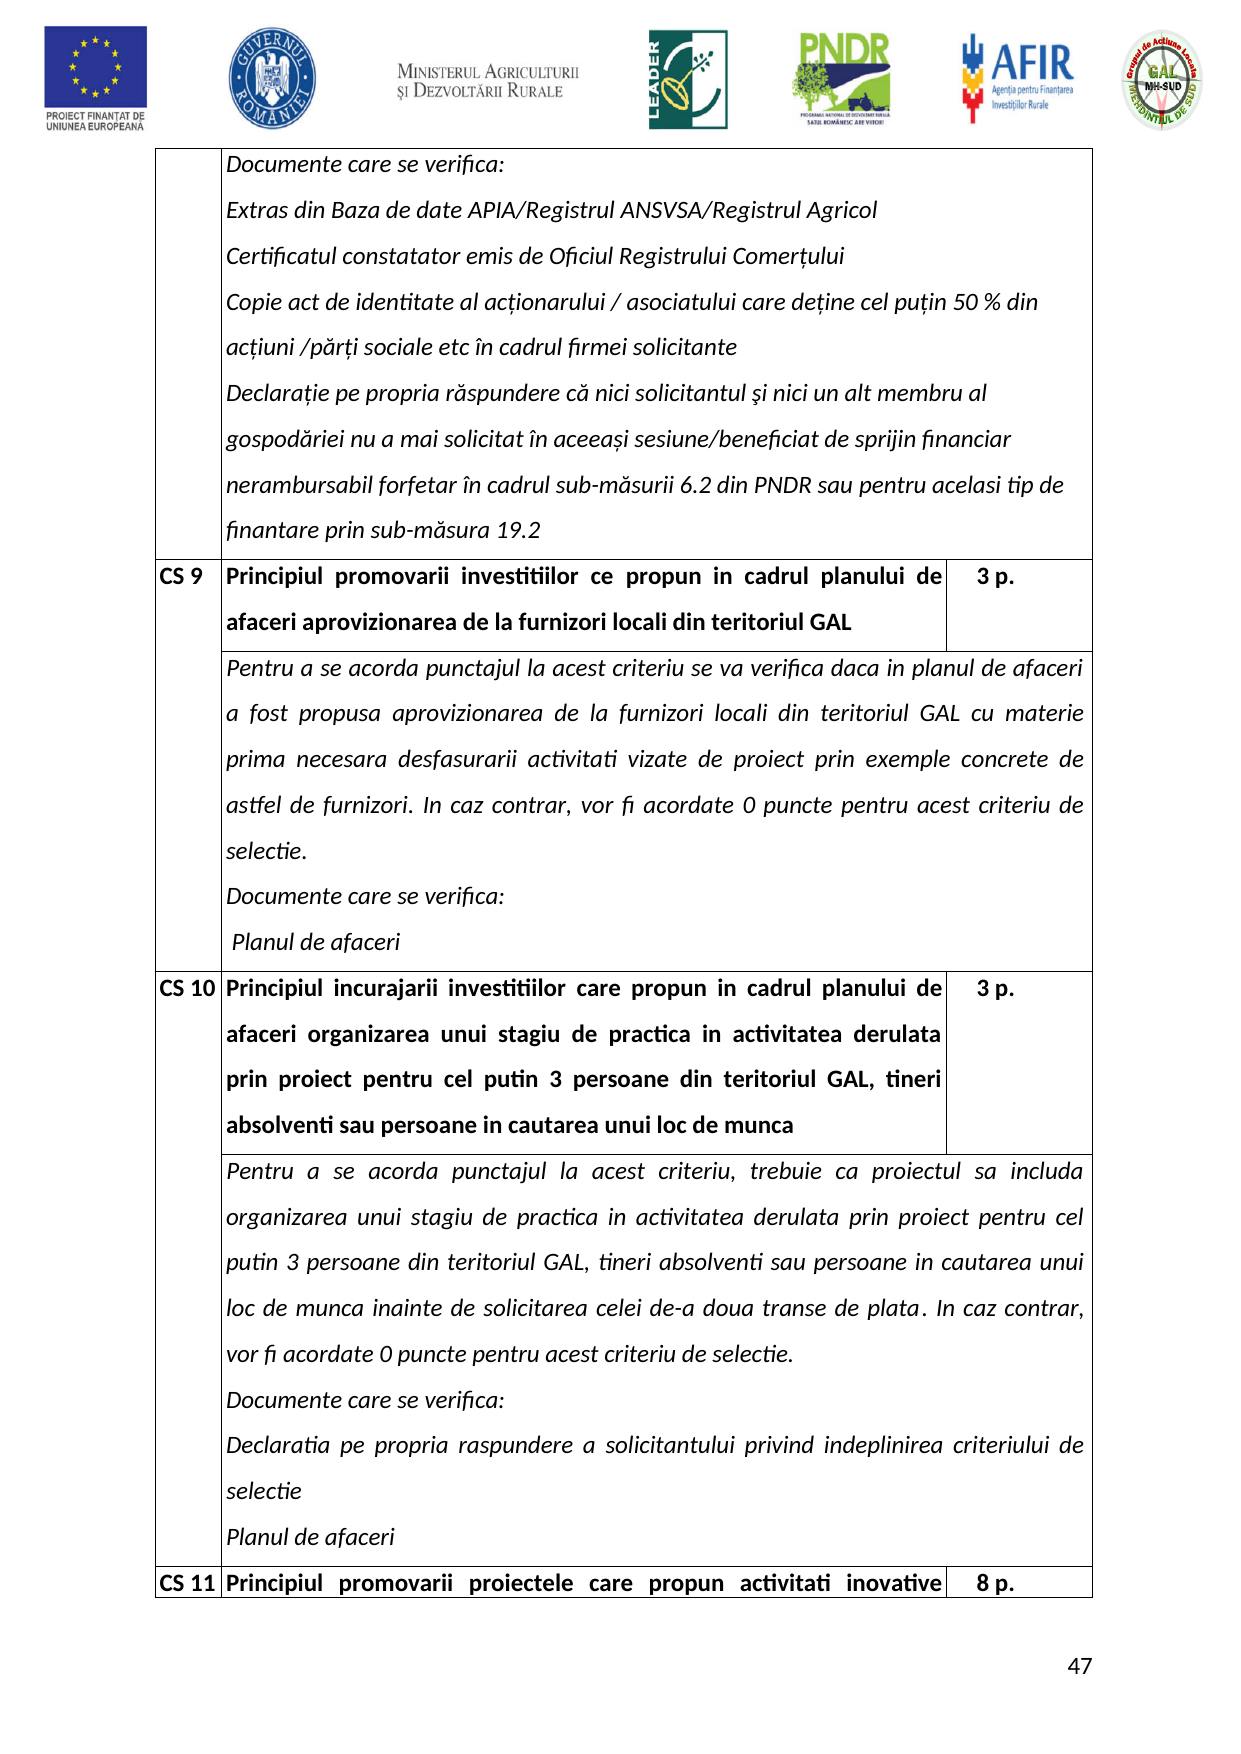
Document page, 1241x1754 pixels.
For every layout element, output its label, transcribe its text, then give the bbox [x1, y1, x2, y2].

table_cell CS 11 [156, 1567, 221, 1597]
table_cell CS 10 [156, 972, 221, 1566]
table_cell 3 p. [947, 972, 1092, 1154]
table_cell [222, 149, 1092, 559]
picture [15, 18, 1224, 131]
table_cell Pentru a se acorda punctajul la acest criteriu se va verifica daca in planul de afaceri a fost propusa aprovizionarea de la furnizori locali din teritoriul GAL cu materie prima necesara desfasurarii activitati vizate de proiect prin exemple concrete de astfel de furnizori. In caz contrar, vor fi acordate 0 puncte pentru acest criteriu de selectie. Documente care se verifica: Planul de afaceri [222, 652, 1092, 971]
table_cell Principiul promovarii investitiilor ce propun in cadrul planului de afaceri aprovizionarea de la furnizori locali din teritoriul GAL [222, 560, 946, 651]
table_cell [222, 1567, 946, 1597]
table_cell Pentru a se acorda punctajul la acest criteriu, trebuie ca proiectul sa includa organizarea unui stagiu de practica in activitatea derulata prin proiect pentru cel putin 3 persoane din teritoriul GAL, tineri absolventi sau persoane in cautarea unui loc de munca inainte de solicitarea celei de-a doua transe de plata. In caz contrar, vor fi acordate 0 puncte pentru acest criteriu de selectie. Documente care se verifica: Declaratia pe propria raspundere a solicitantului privind indeplinirea criteriului de selectie Planul de afaceri [222, 1155, 1092, 1566]
table_cell Principiul incurajarii investitiilor care propun in cadrul planului de afaceri organizarea unui stagiu de practica in activitatea derulata prin proiect pentru cel putin 3 persoane din teritoriul GAL, tineri absolventi sau persoane in cautarea unui loc de munca [222, 972, 946, 1154]
table_cell 3 p. [947, 560, 1092, 651]
table_cell CS 9 [156, 560, 221, 971]
table_cell 8 p. [947, 1567, 1092, 1597]
